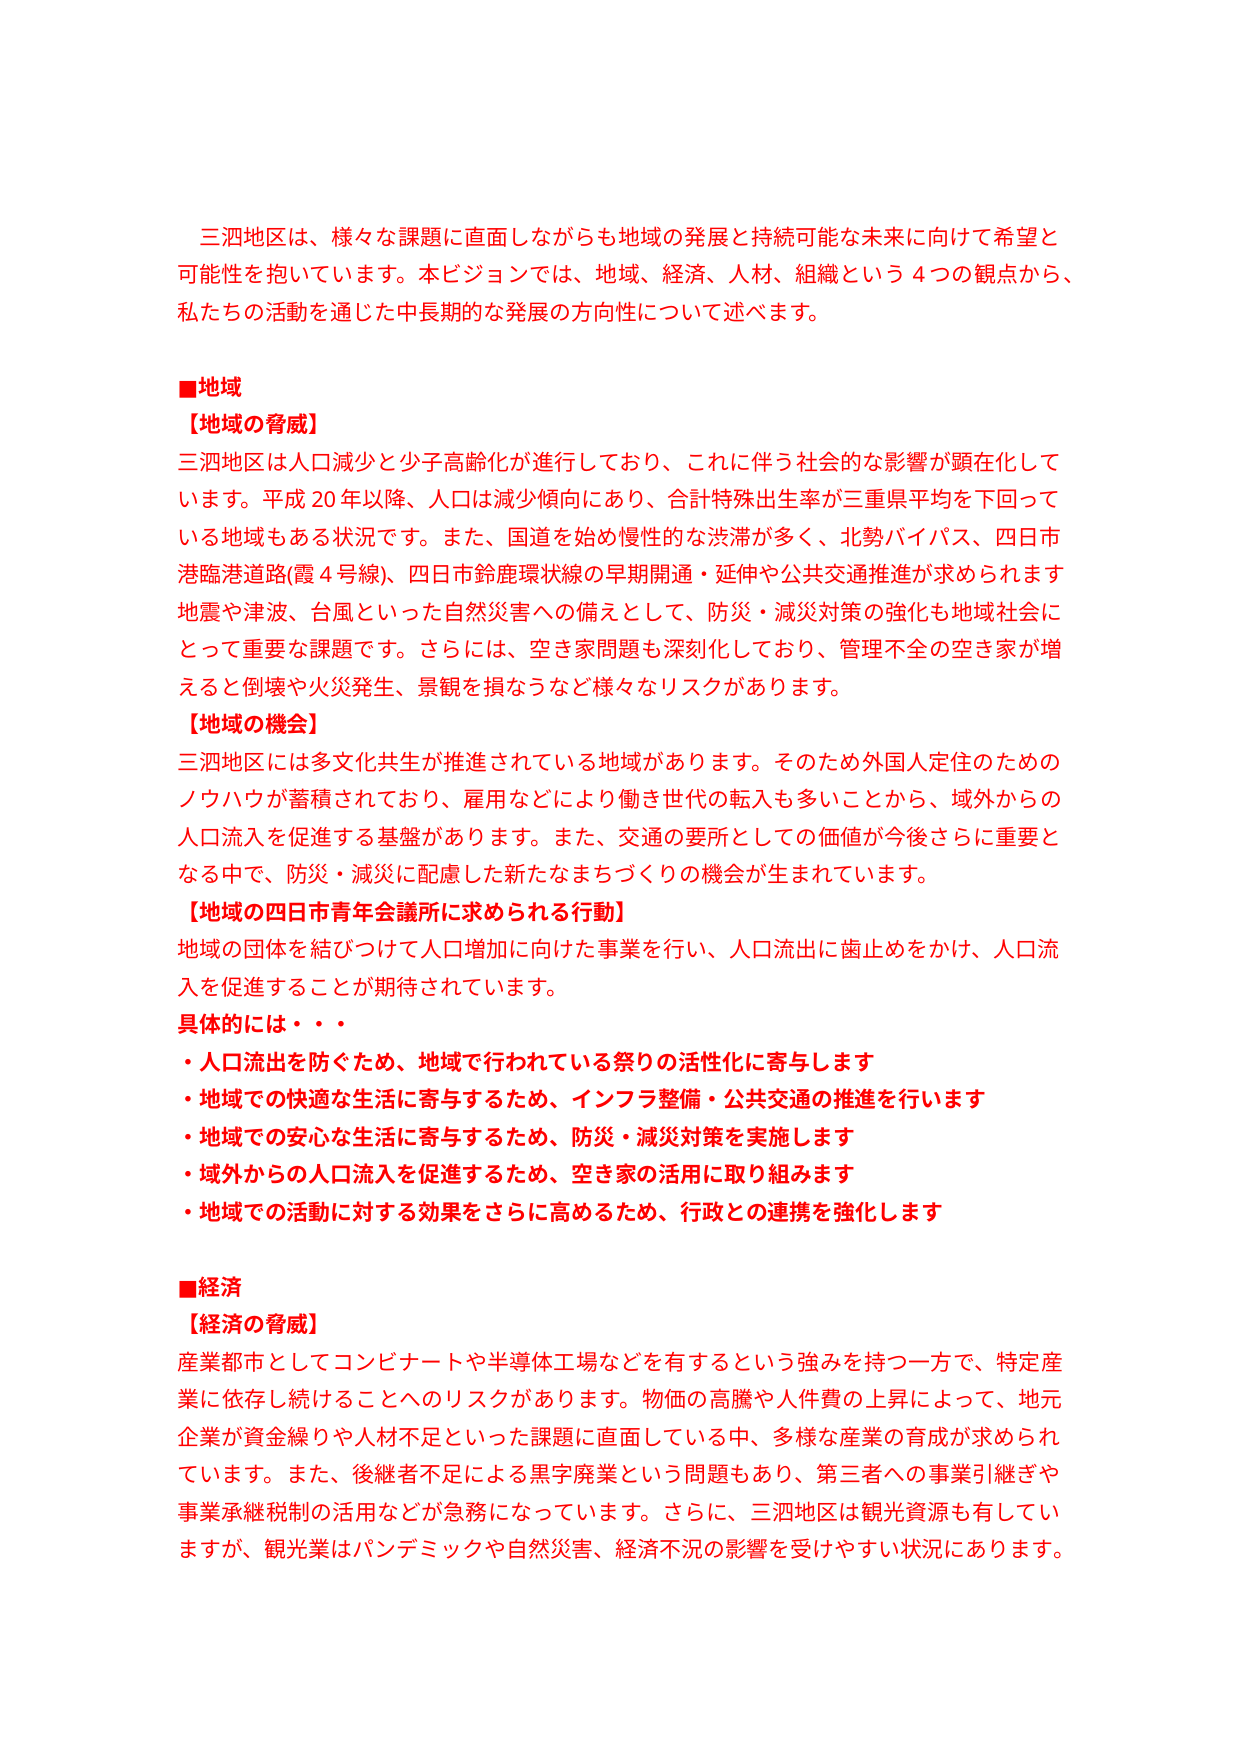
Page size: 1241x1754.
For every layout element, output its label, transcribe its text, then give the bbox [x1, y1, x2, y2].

text 三泗地区は、様々な課題に直面しながらも地域の発展と持続可能な未来に向けて希望と可能性を抱いています。本ビジョンでは、地域、経済、人材、組織という4つの観点から、私たちの活動を通じた中長期的な発展の方向性について述べます。 [177, 217, 1063, 329]
text ■経済 [177, 1267, 1063, 1304]
text 【経済の脅威】 [177, 1304, 1063, 1342]
text 【地域の機会】 [177, 704, 1063, 742]
text 三泗地区には多文化共生が推進されている地域があります。そのため外国人定住のためのノウハウが蓄積されており、雇用などにより働き世代の転入も多いことから、域外からの人口流入を促進する基盤があります。また、交通の要所としての価値が今後さらに重要となる中で、防災・減災に配慮した新たなまちづくりの機会が生まれています。 [177, 742, 1063, 892]
text 【地域の脅威】 [177, 404, 1063, 442]
text ・人口流出を防ぐため、地域で行われている祭りの活性化に寄与します [177, 1042, 1063, 1079]
text ・地域での安心な生活に寄与するため、防災・減災対策を実施します [177, 1117, 1063, 1154]
text 地域の団体を結びつけて人口増加に向けた事業を行い、人口流出に歯止めをかけ、人口流入を促進することが期待されています。 [177, 929, 1063, 1004]
text 三泗地区は人口減少と少子高齢化が進行しており、これに伴う社会的な影響が顕在化しています。平成20年以降、人口は減少傾向にあり、合計特殊出生率が三重県平均を下回っている地域もある状況です。また、国道を始め慢性的な渋滞が多く、北勢バイパス、四日市港臨港道路(霞4号線)、四日市鈴鹿環状線の早期開通・延伸や公共交通推進が求められます。地震や津波、台風といった自然災害への備えとして、防災・減災対策の強化も地域社会にとって重要な課題です。さらには、空き家問題も深刻化しており、管理不全の空き家が増えると倒壊や火災発生、景観を損なうなど様々なリスクがあります。 [177, 442, 1063, 704]
text 【地域の四日市青年会議所に求められる行動】 [177, 892, 1063, 929]
text ・地域での活動に対する効果をさらに高めるため、行政との連携を強化します [177, 1192, 1063, 1229]
text ・域外からの人口流入を促進するため、空き家の活用に取り組みます [177, 1154, 1063, 1192]
text ・地域での快適な生活に寄与するため、インフラ整備・公共交通の推進を行います [177, 1079, 1063, 1117]
text ■地域 [177, 367, 1063, 404]
text 産業都市としてコンビナートや半導体工場などを有するという強みを持つ一方で、特定産業に依存し続けることへのリスクがあります。物価の高騰や人件費の上昇によって、地元企業が資金繰りや人材不足といった課題に直面している中、多様な産業の育成が求められています。また、後継者不足による黒字廃業という問題もあり、第三者への事業引継ぎや事業承継税制の活用などが急務になっています。さらに、三泗地区は観光資源も有していますが、観光業はパンデミックや自然災害、経済不況の影響を受けやすい状況にあります。 [177, 1342, 1063, 1567]
text 具体的には・・・ [177, 1004, 1063, 1042]
